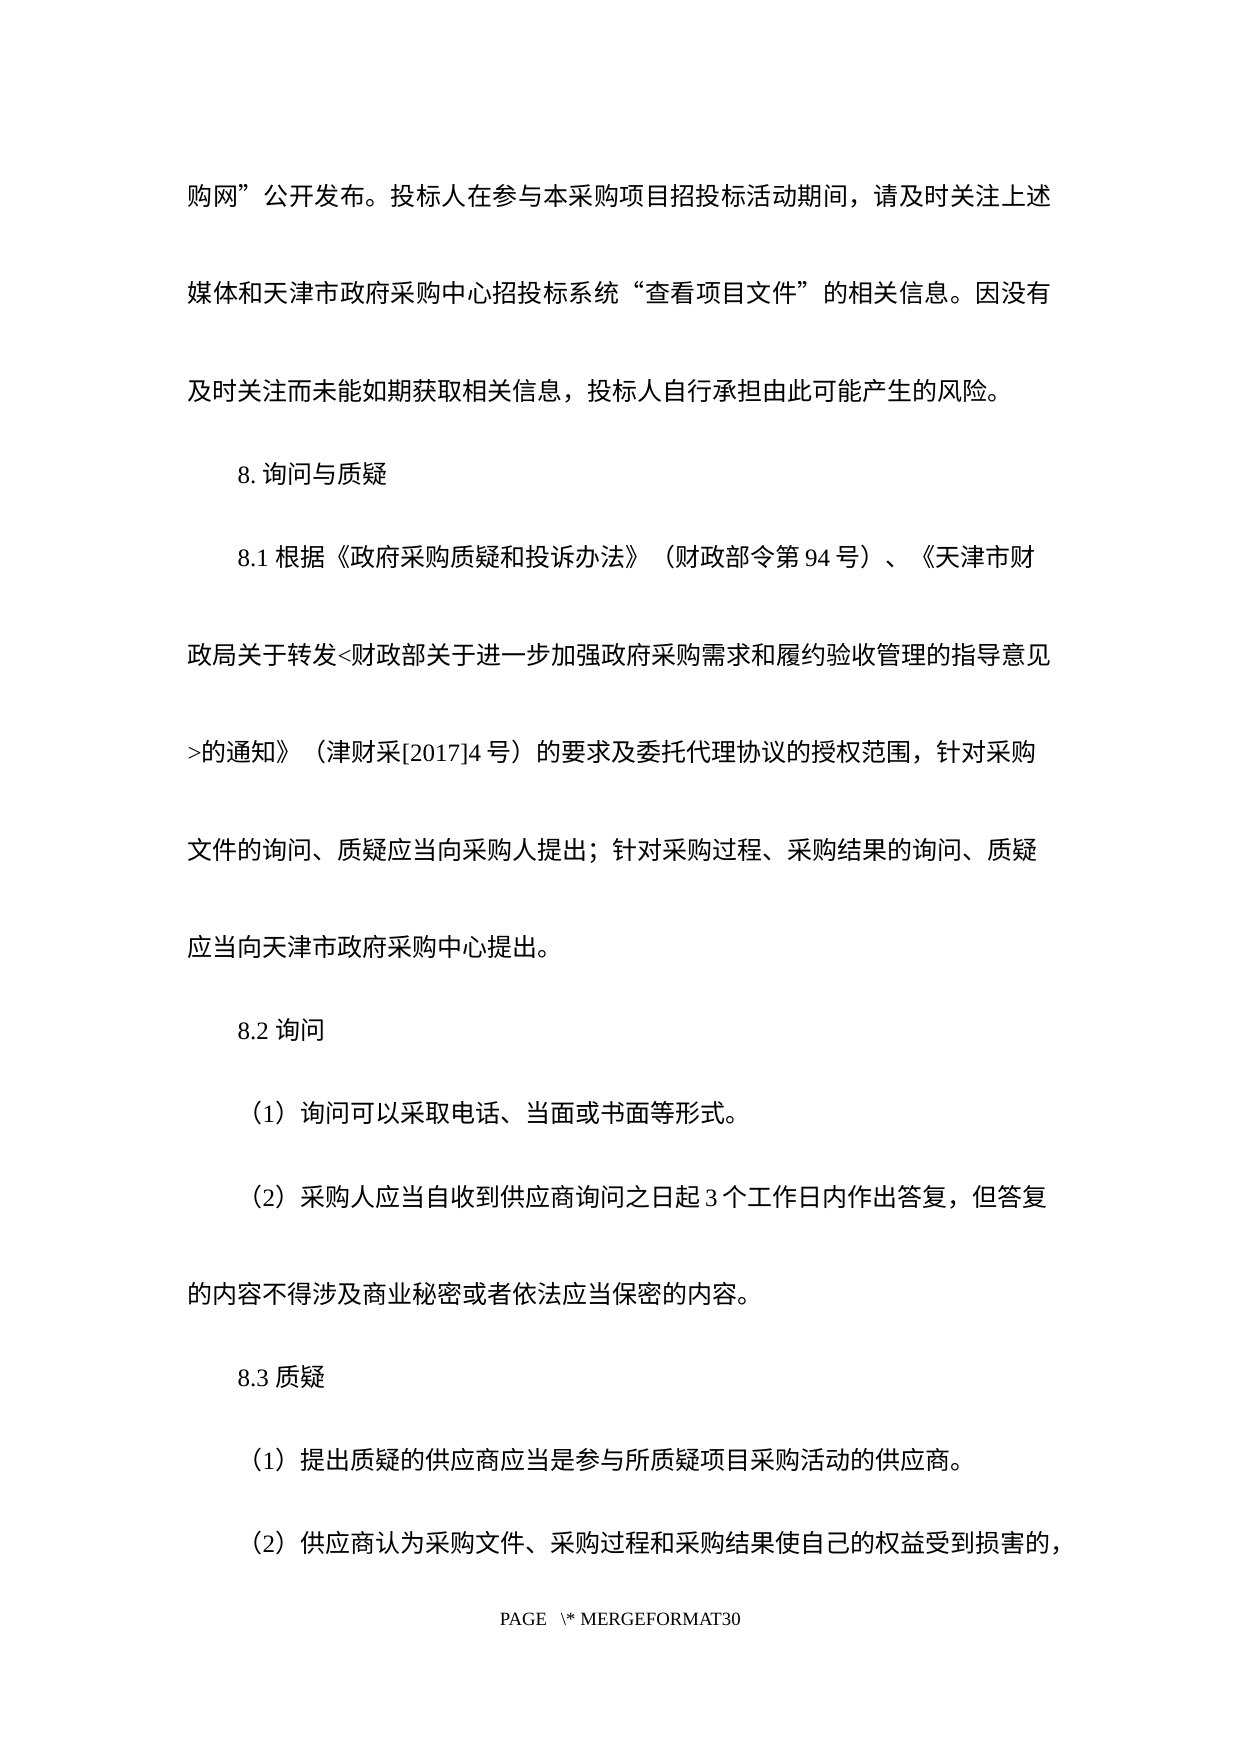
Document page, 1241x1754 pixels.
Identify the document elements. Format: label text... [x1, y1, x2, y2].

text 8.2 询问 [187, 996, 1053, 1061]
text （1）提出质疑的供应商应当是参与所质疑项目采购活动的供应商。 [187, 1426, 1053, 1491]
text 8. 询问与质疑 [187, 440, 1053, 505]
text 8.3 质疑 [187, 1343, 1053, 1408]
text 8.1 根据《政府采购质疑和投诉办法》（财政部令第94号）、《天津市财政局关于转发<财政部关于进一步加强政府采购需求和履约验收管理的指导意见>的通知》（津财采[2017]4号）的要求及委托代理协议的授权范围，针对采购文件的询问、质疑应当向采购人提出；针对采购过程、采购结果的询问、质疑应当向天津市政府采购中心提出。 [187, 523, 1053, 978]
text （1）询问可以采取电话、当面或书面等形式。 [187, 1079, 1053, 1144]
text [187, 162, 1053, 422]
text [187, 1509, 1053, 1574]
text （2）采购人应当自收到供应商询问之日起3个工作日内作出答复，但答复的内容不得涉及商业秘密或者依法应当保密的内容。 [187, 1163, 1053, 1325]
